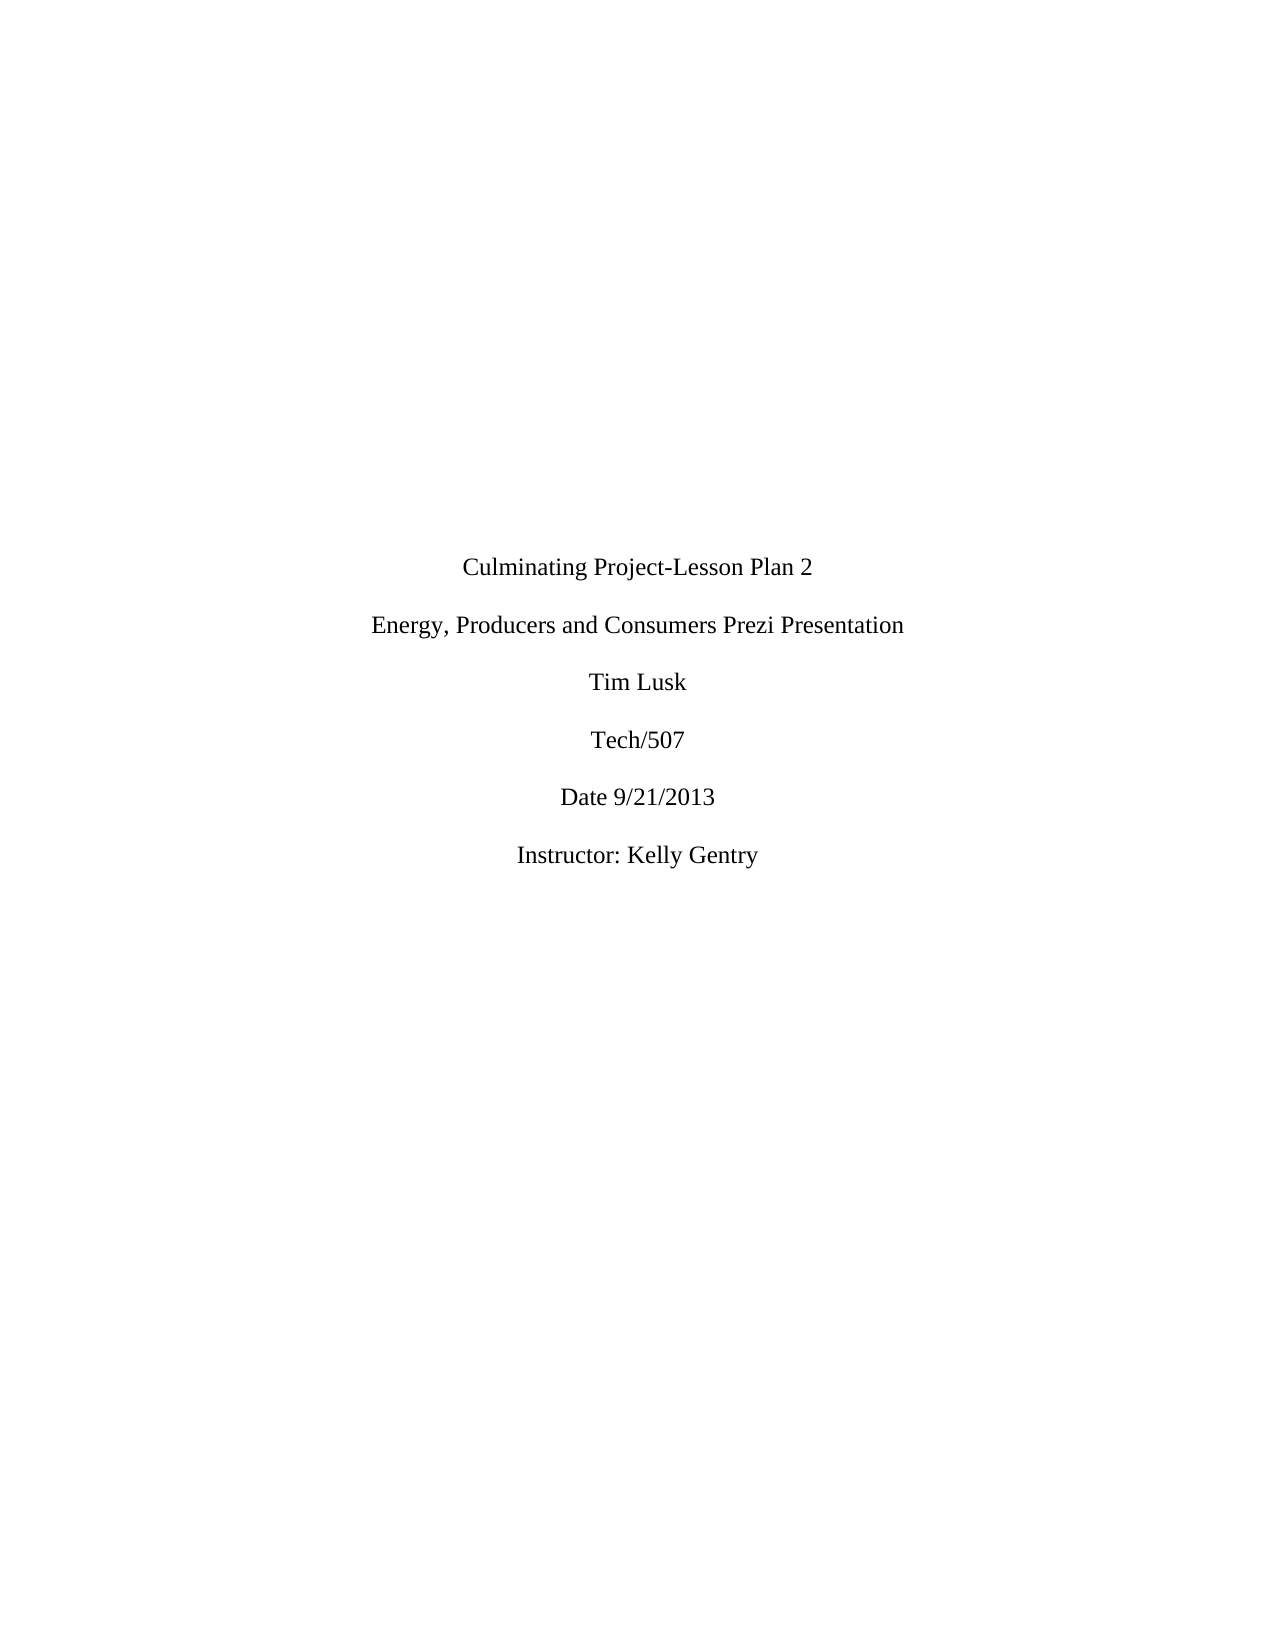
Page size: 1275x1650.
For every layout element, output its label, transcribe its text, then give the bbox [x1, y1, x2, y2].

text Instructor: Kelly Gentry [150, 840, 1125, 869]
text Tim Lusk [150, 667, 1125, 696]
text Tech/507 [150, 725, 1125, 754]
text Date 9/21/2013 [150, 782, 1125, 811]
text Culminating Project-Lesson Plan 2 [150, 552, 1125, 581]
text Energy, Producers and Consumers Prezi Presentation [150, 610, 1125, 639]
